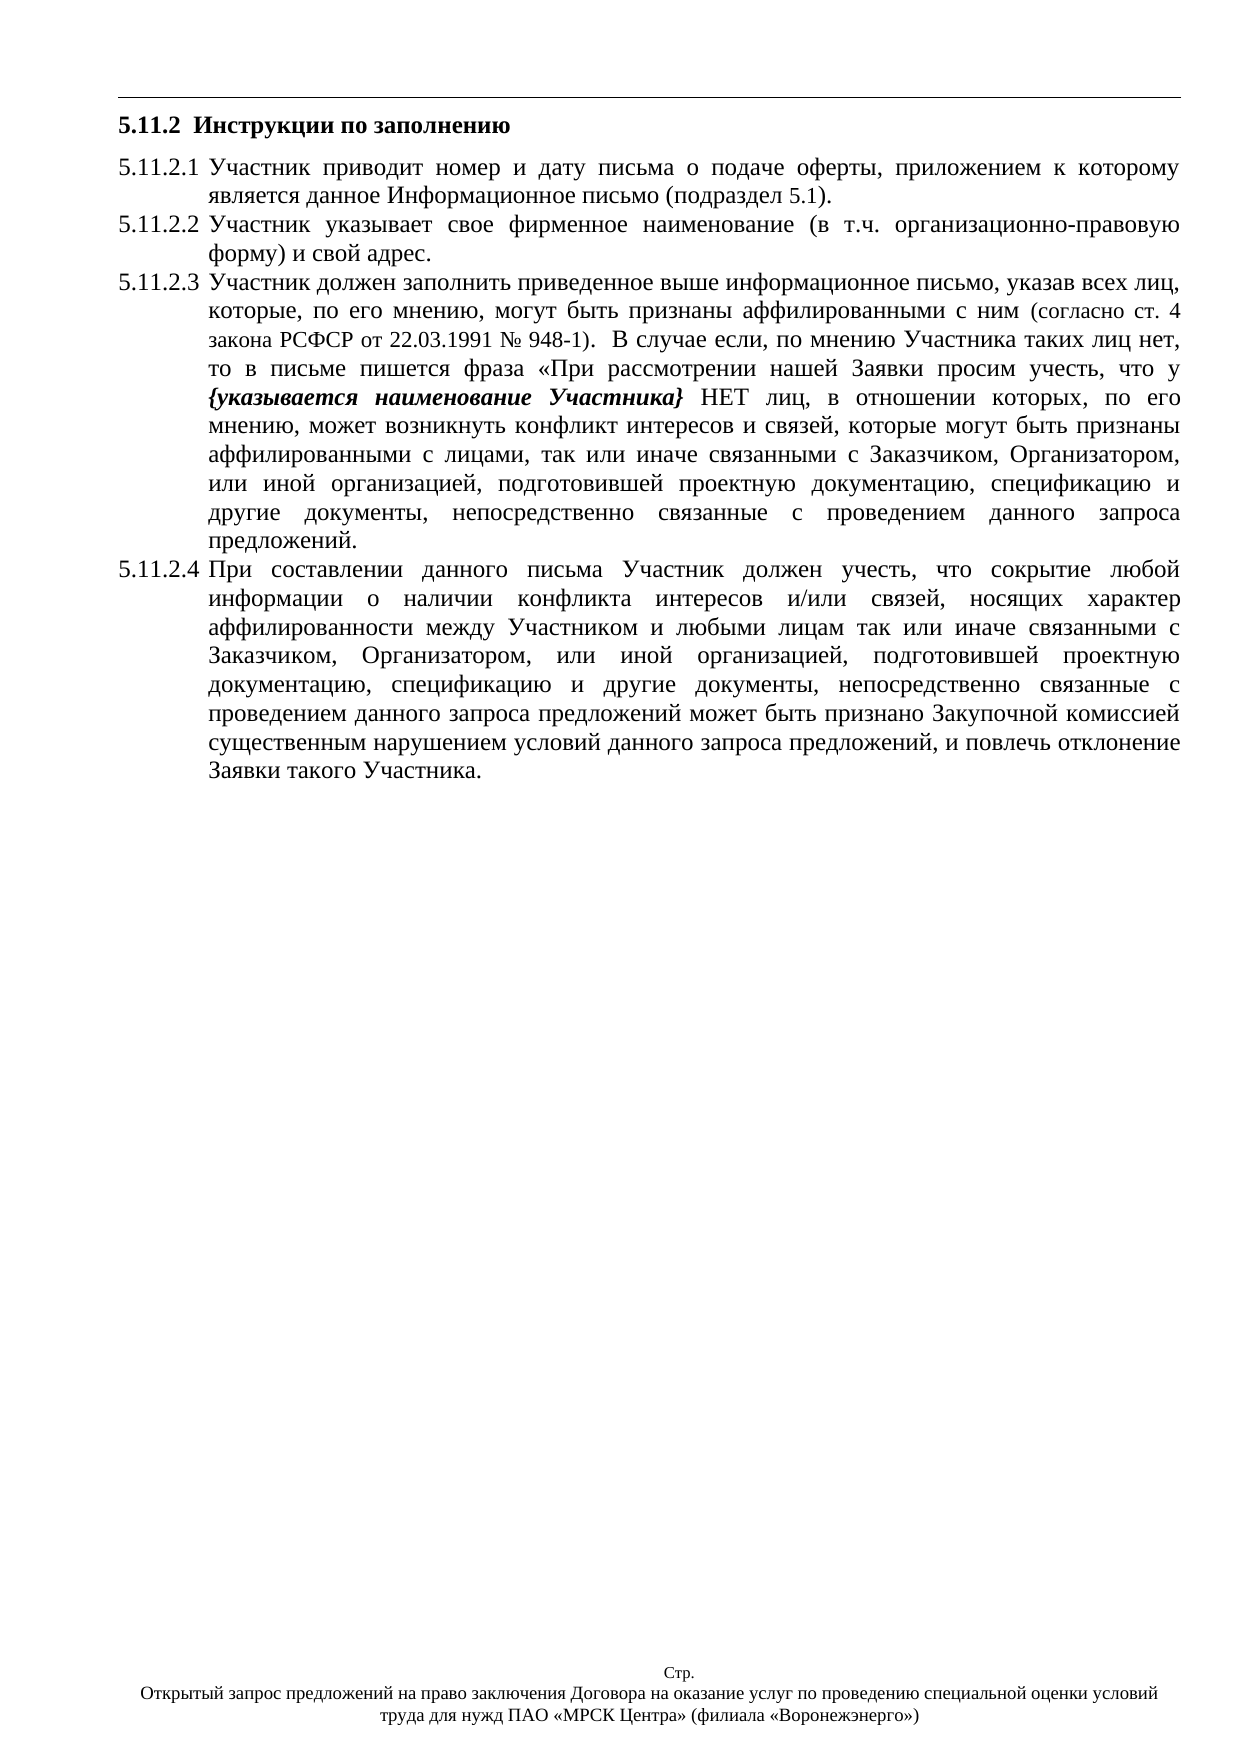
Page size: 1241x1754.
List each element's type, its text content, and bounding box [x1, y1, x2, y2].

list Участник должен заполнить приведенное выше информационное письмо, указав всех лиц, которые, по его мнению, могут быть признаны аффилированными с ним (согласно ст. 4 закона РСФСР от 22.03.1991 № 948-1). В случае если, по мнению Участника таких лиц нет, то в письме пишется фраза «При рассмотрении нашей Заявки просим учесть, что у {указывается наименование Участника} НЕТ лиц, в отношении которых, по его мнению, может возникнуть конфликт интересов и связей, которые могут быть признаны аффилированными с лицами, так или иначе связанными с Заказчиком, Организатором, или иной организацией, подготовившей проектную документацию, спецификацию и другие документы, непосредственно связанные с проведением данного запроса предложений. [118, 267, 1181, 554]
subtitle Инструкции по заполнению [118, 111, 1181, 139]
list При составлении данного письма Участник должен учесть, что сокрытие любой информации о наличии конфликта интересов и/или связей, носящих характер аффилированности между Участником и любыми лицам так или иначе связанными с Заказчиком, Организатором, или иной организацией, подготовившей проектную документацию, спецификацию и другие документы, непосредственно связанные с проведением данного запроса предложений может быть признано Закупочной комиссией существенным нарушением условий данного запроса предложений, и повлечь отклонение Заявки такого Участника. [118, 554, 1181, 784]
list Участник указывает свое фирменное наименование (в т.ч. организационно-правовую форму) и свой адрес. [118, 209, 1181, 267]
list Участник приводит номер и дату письма о подаче оферты, приложением к которому является данное Информационное письмо (подраздел 5.1). [118, 152, 1181, 209]
